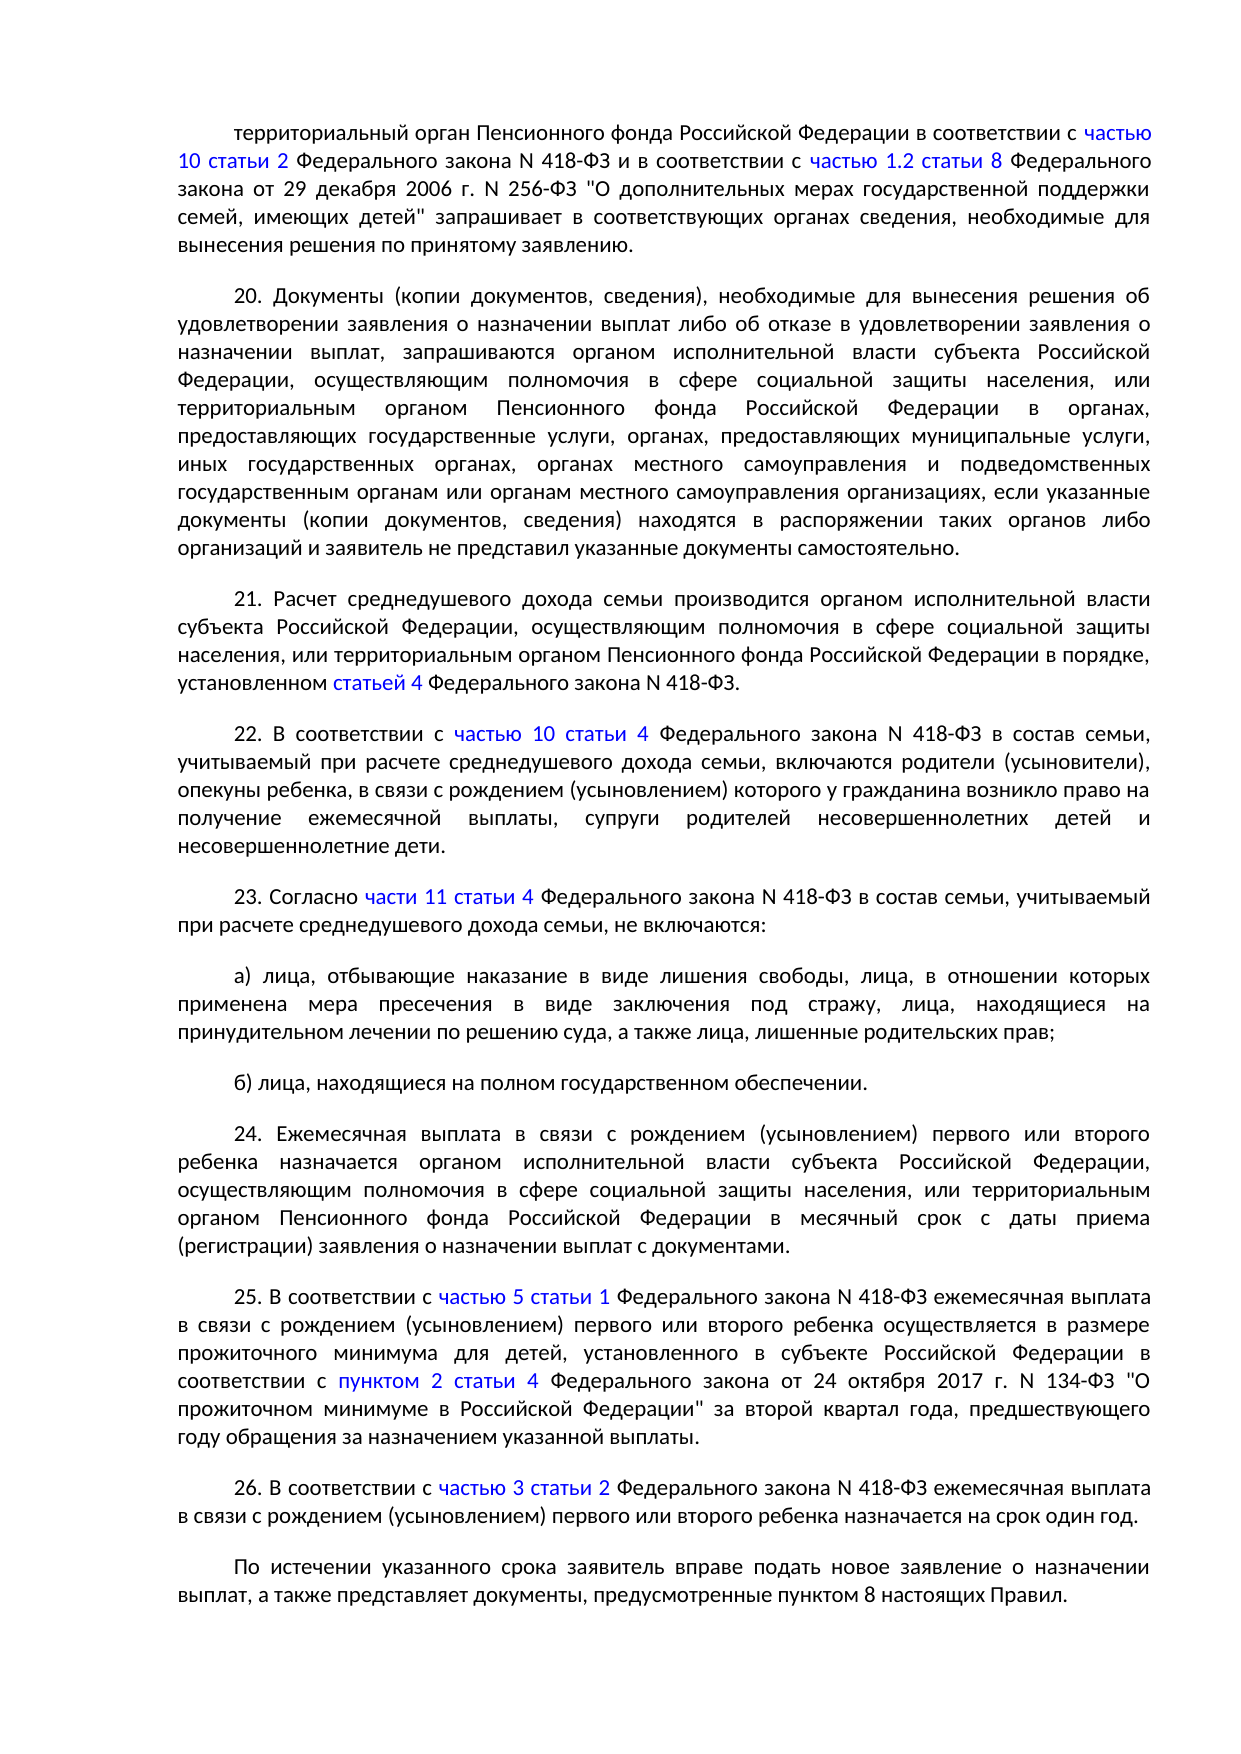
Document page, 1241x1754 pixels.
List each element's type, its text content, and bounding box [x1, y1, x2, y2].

text а) лица, отбывающие наказание в виде лишения свободы, лица, в отношении которых применена мера пресечения в виде заключения под стражу, лица, находящиеся на принудительном лечении по решению суда, а также лица, лишенные родительских прав; [177, 961, 1152, 1045]
text 23. Согласно части 11 статьи 4 Федерального закона N 418-ФЗ в состав семьи, учитываемый при расчете среднедушевого дохода семьи, не включаются: [177, 882, 1152, 938]
text 20. Документы (копии документов, сведения), необходимые для вынесения решения об удовлетворении заявления о назначении выплат либо об отказе в удовлетворении заявления о назначении выплат, запрашиваются органом исполнительной власти субъекта Российской Федерации, осуществляющим полномочия в сфере социальной защиты населения, или территориальным органом Пенсионного фонда Российской Федерации в органах, предоставляющих государственные услуги, органах, предоставляющих муниципальные услуги, иных государственных органах, органах местного самоуправления и подведомственных государственным органам или органам местного самоуправления организациях, если указанные документы (копии документов, сведения) находятся в распоряжении таких органов либо организаций и заявитель не представил указанные документы самостоятельно. [177, 281, 1152, 561]
text 25. В соответствии с частью 5 статьи 1 Федерального закона N 418-ФЗ ежемесячная выплата в связи с рождением (усыновлением) первого или второго ребенка осуществляется в размере прожиточного минимума для детей, установленного в субъекте Российской Федерации в соответствии с пунктом 2 статьи 4 Федерального закона от 24 октября 2017 г. N 134-ФЗ "О прожиточном минимуме в Российской Федерации" за второй квартал года, предшествующего году обращения за назначением указанной выплаты. [177, 1282, 1152, 1450]
text 21. Расчет среднедушевого дохода семьи производится органом исполнительной власти субъекта Российской Федерации, осуществляющим полномочия в сфере социальной защиты населения, или территориальным органом Пенсионного фонда Российской Федерации в порядке, установленном статьей 4 Федерального закона N 418-ФЗ. [177, 584, 1152, 696]
text территориальный орган Пенсионного фонда Российской Федерации в соответствии с частью 10 статьи 2 Федерального закона N 418-ФЗ и в соответствии с частью 1.2 статьи 8 Федерального закона от 29 декабря 2006 г. N 256-ФЗ "О дополнительных мерах государственной поддержки семей, имеющих детей" запрашивает в соответствующих органах сведения, необходимые для вынесения решения по принятому заявлению. [177, 118, 1152, 258]
text 22. В соответствии с частью 10 статьи 4 Федерального закона N 418-ФЗ в состав семьи, учитываемый при расчете среднедушевого дохода семьи, включаются родители (усыновители), опекуны ребенка, в связи с рождением (усыновлением) которого у гражданина возникло право на получение ежемесячной выплаты, супруги родителей несовершеннолетних детей и несовершеннолетние дети. [177, 719, 1152, 859]
text 24. Ежемесячная выплата в связи с рождением (усыновлением) первого или второго ребенка назначается органом исполнительной власти субъекта Российской Федерации, осуществляющим полномочия в сфере социальной защиты населения, или территориальным органом Пенсионного фонда Российской Федерации в месячный срок с даты приема (регистрации) заявления о назначении выплат с документами. [177, 1119, 1152, 1259]
text По истечении указанного срока заявитель вправе подать новое заявление о назначении выплат, а также представляет документы, предусмотренные пунктом 8 настоящих Правил. [177, 1552, 1152, 1608]
text б) лица, находящиеся на полном государственном обеспечении. [177, 1068, 1152, 1096]
text 26. В соответствии с частью 3 статьи 2 Федерального закона N 418-ФЗ ежемесячная выплата в связи с рождением (усыновлением) первого или второго ребенка назначается на срок один год. [177, 1473, 1152, 1529]
